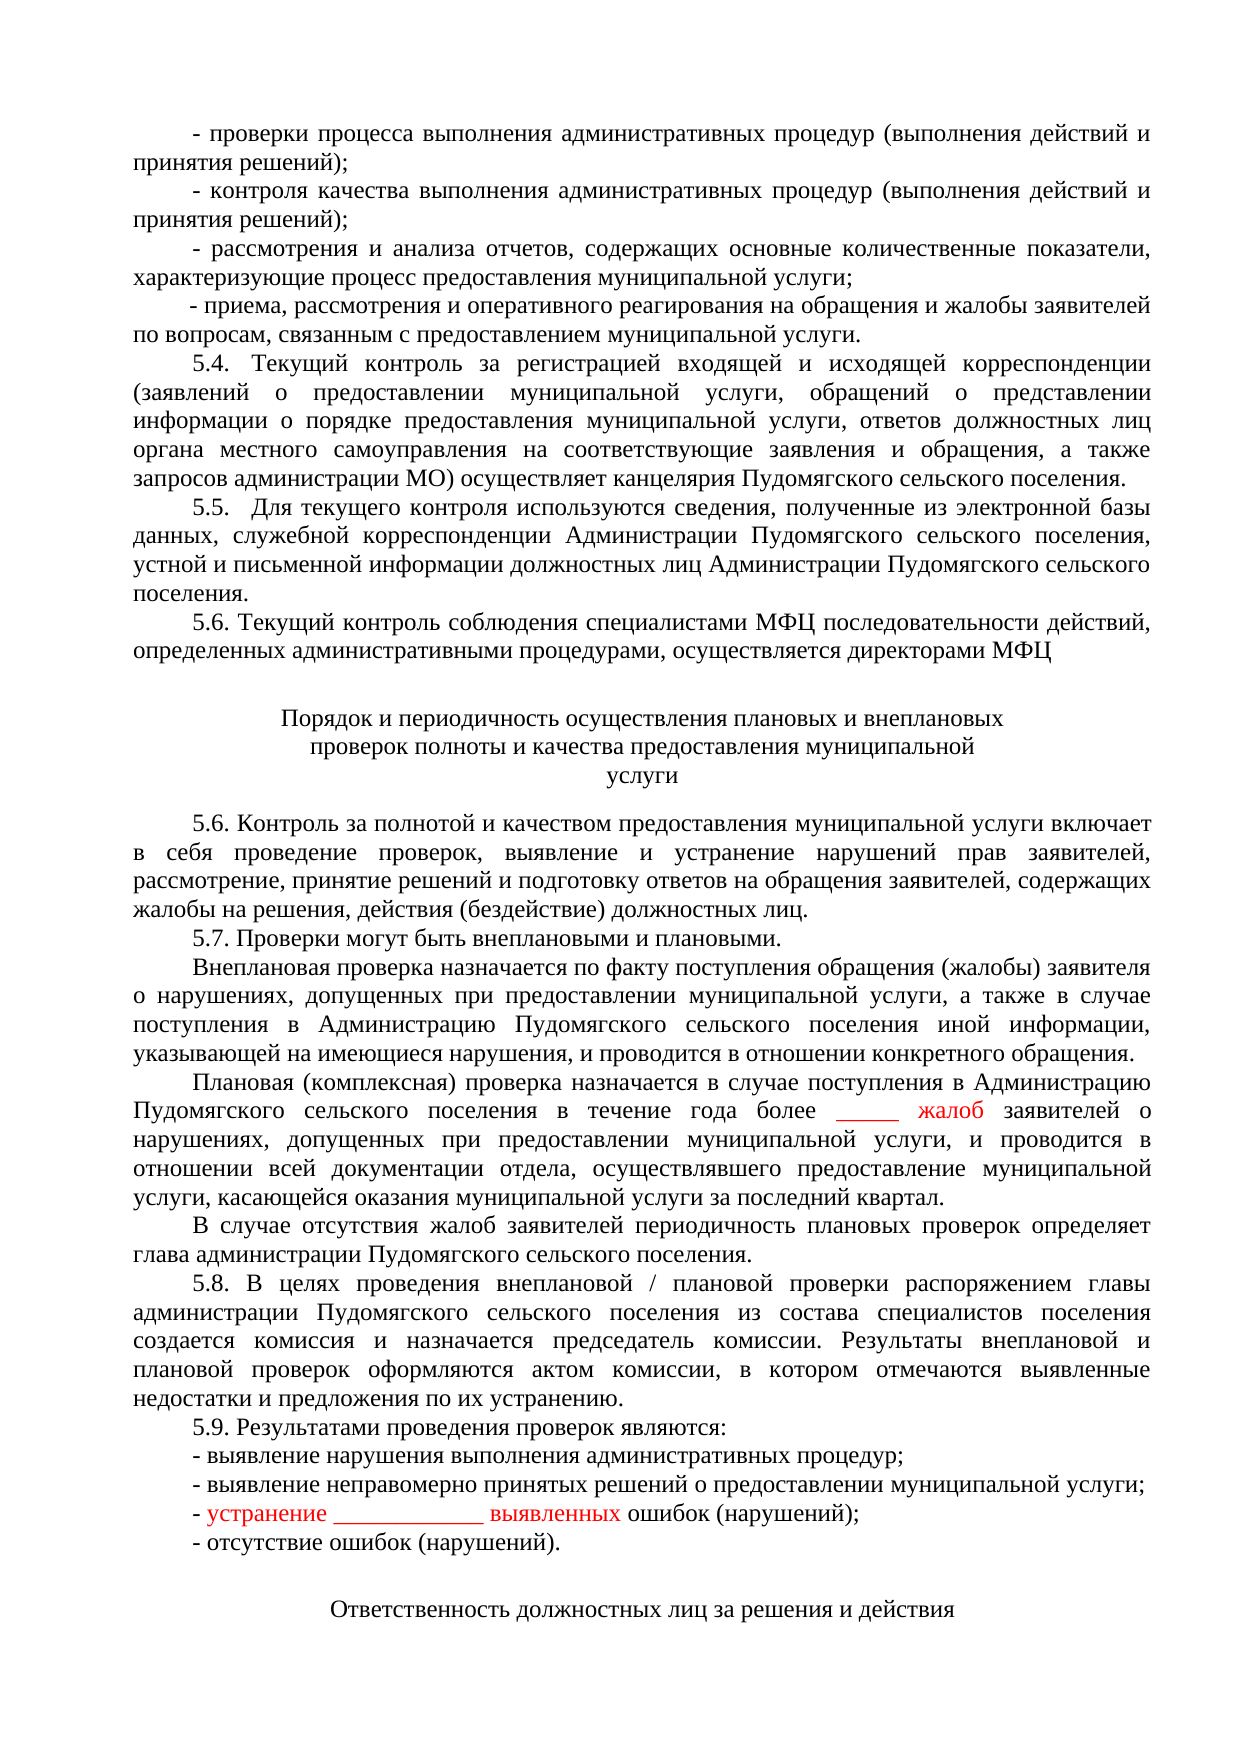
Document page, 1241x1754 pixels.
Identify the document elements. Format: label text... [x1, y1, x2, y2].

text Ответственность должностных лиц за решения и действия [133, 1594, 1152, 1623]
text 5.6. Контроль за полнотой и качеством предоставления муниципальной услуги включает в себя проведение проверок, выявление и устранение нарушений прав заявителей, рассмотрение, принятие решений и подготовку ответов на обращения заявителей, содержащих жалобы на решения, действия (бездействие) должностных лиц. [133, 808, 1152, 923]
text Внеплановая проверка назначается по факту поступления обращения (жалобы) заявителя о нарушениях, допущенных при предоставлении муниципальной услуги, а также в случае поступления в Администрацию Пудомягского сельского поселения иной информации, указывающей на имеющиеся нарушения, и проводится в отношении конкретного обращения. [133, 952, 1152, 1067]
text В случае отсутствия жалоб заявителей периодичность плановых проверок определяет глава администрации Пудомягского сельского поселения. [133, 1211, 1152, 1268]
text 5.8. В целях проведения внеплановой / плановой проверки распоряжением главы администрации Пудомягского сельского поселения из состава специалистов поселения создается комиссия и назначается председатель комиссии. Результаты внеплановой и плановой проверок оформляются актом комиссии, в котором отмечаются выявленные недостатки и предложения по их устранению. [133, 1268, 1152, 1412]
text 5.4. Текущий контроль за регистрацией входящей и исходящей корреспонденции (заявлений о предоставлении муниципальной услуги, обращений о представлении информации о порядке предоставления муниципальной услуги, ответов должностных лиц органа местного самоуправления на соответствующие заявления и обращения, а также запросов администрации МО) осуществляет канцелярия Пудомягского сельского поселения. [133, 348, 1152, 492]
text 5.5. Для текущего контроля используются сведения, полученные из электронной базы данных, служебной корреспонденции Администрации Пудомягского сельского поселения, устной и письменной информации должностных лиц Администрации Пудомягского сельского поселения. [133, 492, 1152, 607]
text - выявление неправомерно принятых решений о предоставлении муниципальной услуги; [133, 1469, 1152, 1498]
text - контроля качества выполнения административных процедур (выполнения действий и принятия решений); [133, 176, 1152, 233]
text - выявление нарушения выполнения административных процедур; [133, 1441, 1152, 1469]
text - проверки процесса выполнения административных процедур (выполнения действий и принятия решений); [133, 118, 1152, 176]
text - приема, рассмотрения и оперативного реагирования на обращения и жалобы заявителей по вопросам, связанным с предоставлением муниципальной услуги. [133, 291, 1152, 348]
text - рассмотрения и анализа отчетов, содержащих основные количественные показатели, характеризующие процесс предоставления муниципальной услуги; [133, 233, 1152, 291]
text услуги [133, 760, 1152, 789]
text проверок полноты и качества предоставления муниципальной [133, 731, 1152, 760]
text 5.6. Текущий контроль соблюдения специалистами МФЦ последовательности действий, определенных административными процедурами, осуществляется директорами МФЦ [133, 607, 1152, 664]
text 5.7. Проверки могут быть внеплановыми и плановыми. [133, 923, 1152, 952]
text Порядок и периодичность осуществления плановых и внеплановых [133, 703, 1152, 731]
text 5.9. Результатами проведения проверок являются: [133, 1412, 1152, 1441]
text - отсутствие ошибок (нарушений). [133, 1527, 1152, 1556]
text Плановая (комплексная) проверка назначается в случае поступления в Администрацию Пудомягского сельского поселения в течение года более _____ жалоб заявителей о нарушениях, допущенных при предоставлении муниципальной услуги, и проводится в отношении всей документации отдела, осуществлявшего предоставление муниципальной услуги, касающейся оказания муниципальной услуги за последний квартал. [133, 1067, 1152, 1211]
text - устранение ____________ выявленных ошибок (нарушений); [133, 1498, 1152, 1527]
